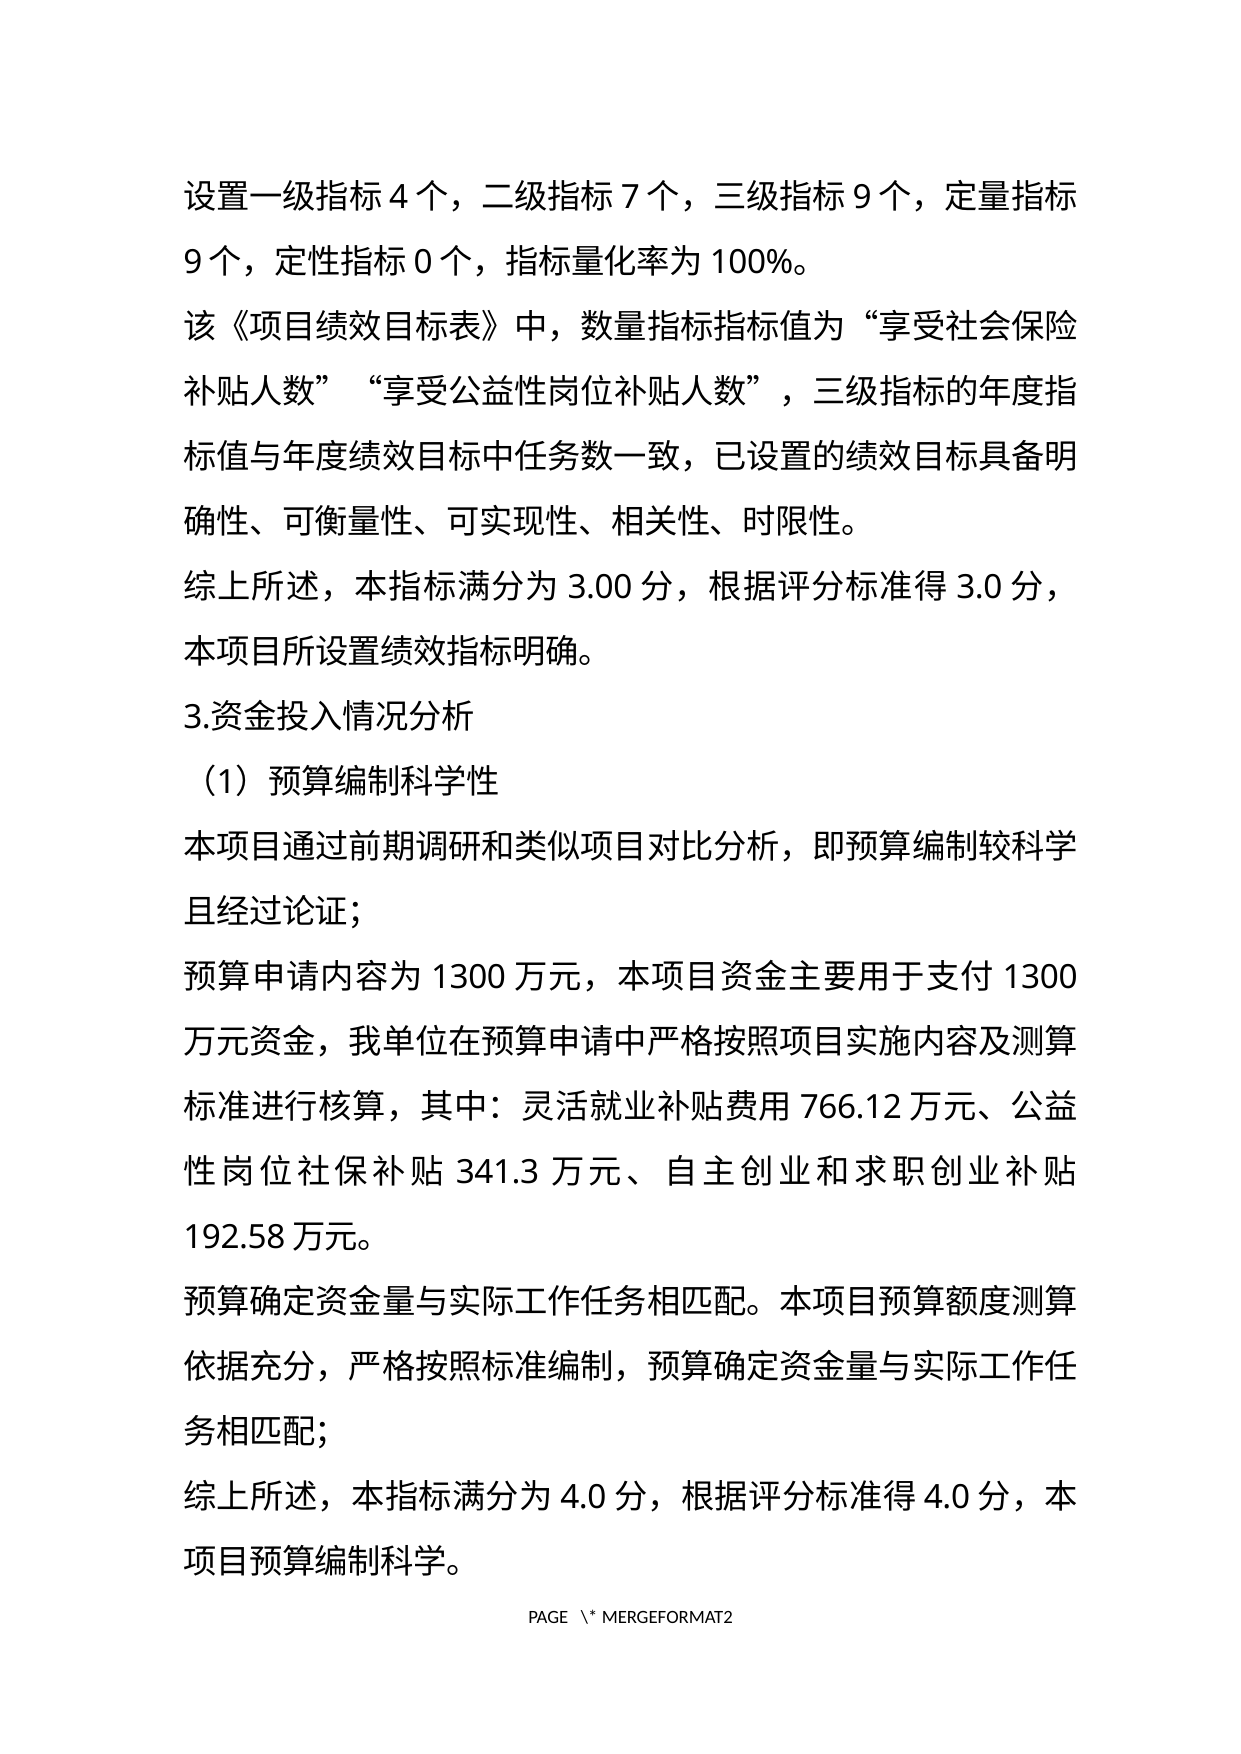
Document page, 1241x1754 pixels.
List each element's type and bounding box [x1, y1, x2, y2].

text [183, 162, 1078, 1592]
